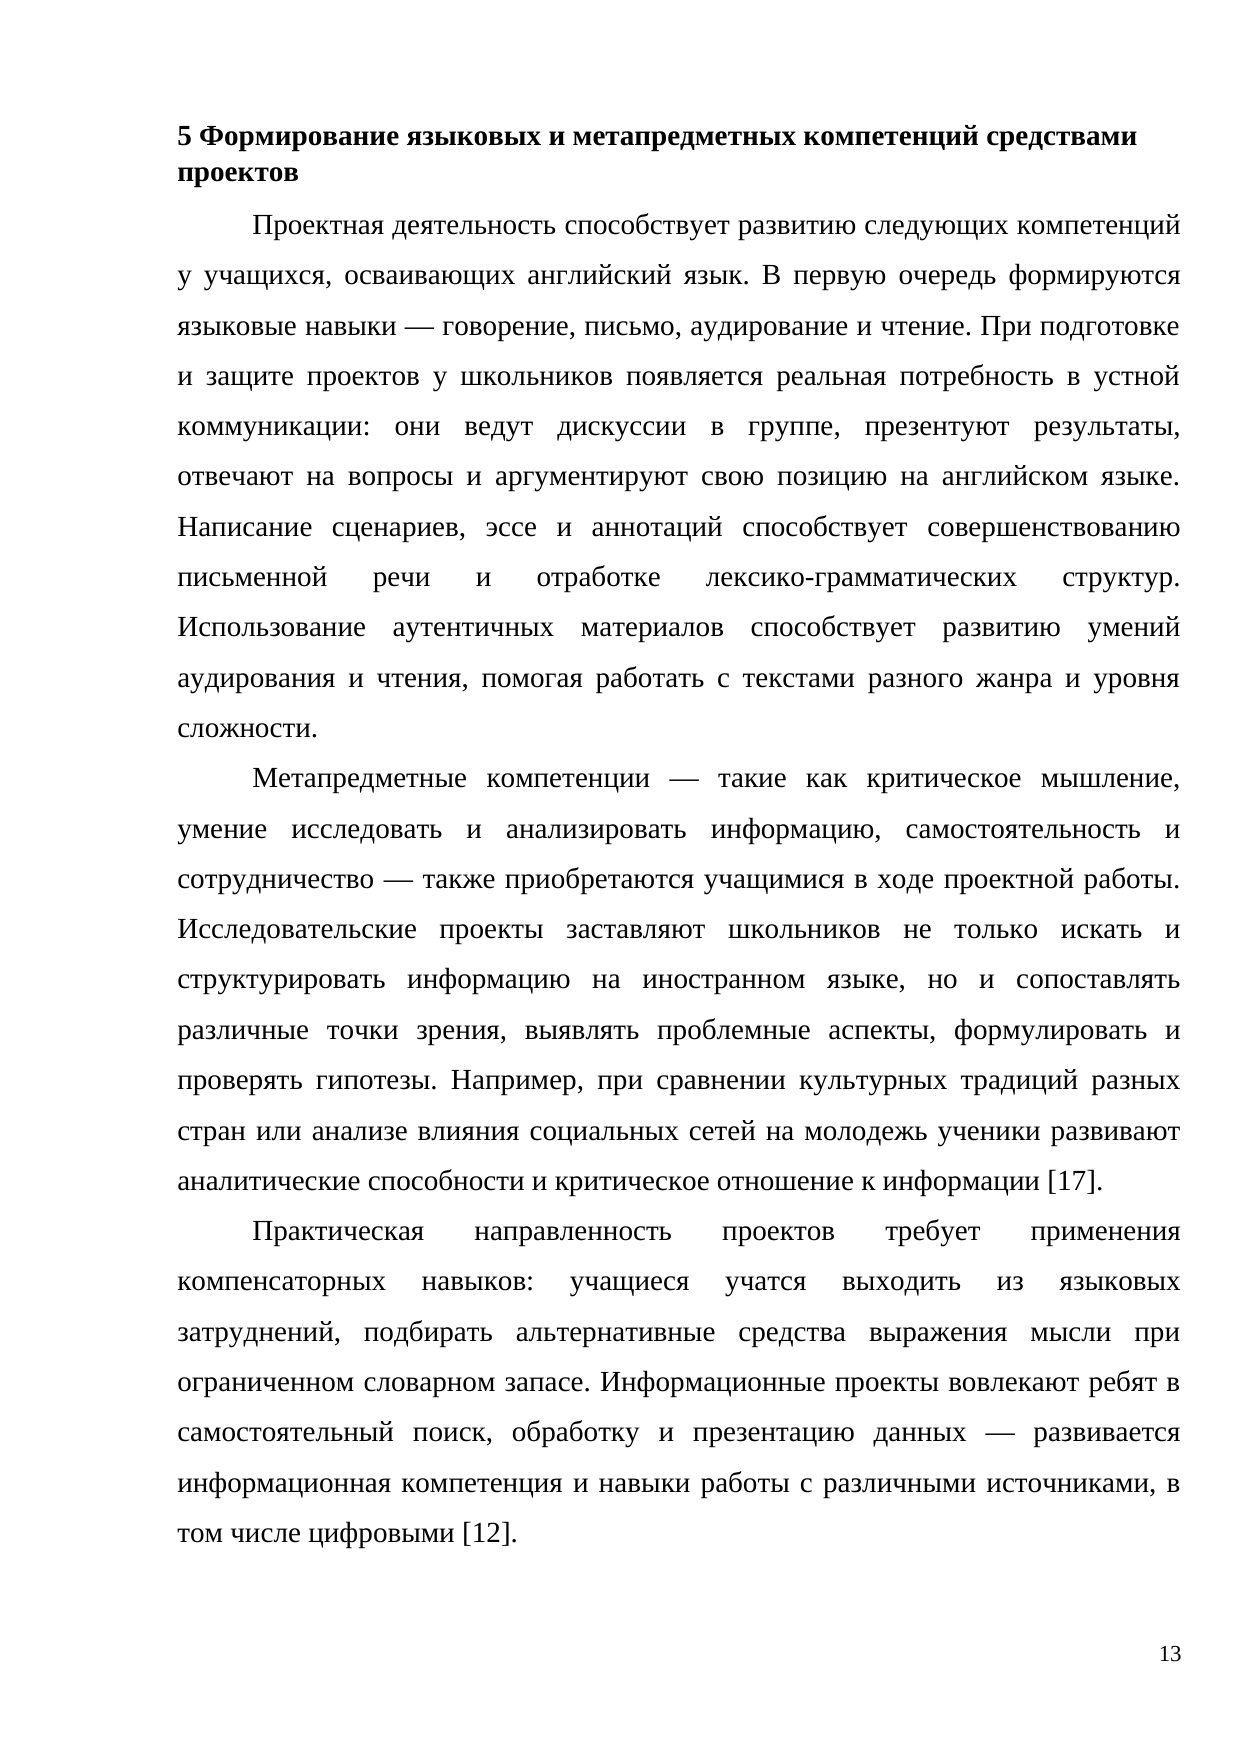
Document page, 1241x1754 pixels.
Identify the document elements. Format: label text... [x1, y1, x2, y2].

text Проектная деятельность способствует развитию следующих компетенций у учащихся, осваивающих английский язык. В первую очередь формируются языковые навыки — говорение, письмо, аудирование и чтение. При подготовке и защите проектов у школьников появляется реальная потребность в устной коммуникации: они ведут дискуссии в группе, презентуют результаты, отвечают на вопросы и аргументируют свою позицию на английском языке. Написание сценариев, эссе и аннотаций способствует совершенствованию письменной речи и отработке лексико-грамматических структур. Использование аутентичных материалов способствует развитию умений аудирования и чтения, помогая работать с текстами разного жанра и уровня сложности. [177, 207, 1181, 744]
text Метапредметные компетенции — такие как критическое мышление, умение исследовать и анализировать информацию, самостоятельность и сотрудничество — также приобретаются учащимися в ходе проектной работы. Исследовательские проекты заставляют школьников не только искать и структурировать информацию на иностранном языке, но и сопоставлять различные точки зрения, выявлять проблемные аспекты, формулировать и проверять гипотезы. Например, при сравнении культурных традиций разных стран или анализе влияния социальных сетей на молодежь ученики развивают аналитические способности и критическое отношение к информации [17]. [177, 760, 1181, 1196]
subtitle 5 Формирование языковых и метапредметных компетенций средствами проектов [177, 118, 1181, 188]
text Практическая направленность проектов требует применения компенсаторных навыков: учащиеся учатся выходить из языковых затруднений, подбирать альтернативные средства выражения мысли при ограниченном словарном запасе. Информационные проекты вовлекают ребят в самостоятельный поиск, обработку и презентацию данных — развивается информационная компетенция и навыки работы с различными источниками, в том числе цифровыми [12]. [177, 1213, 1181, 1549]
